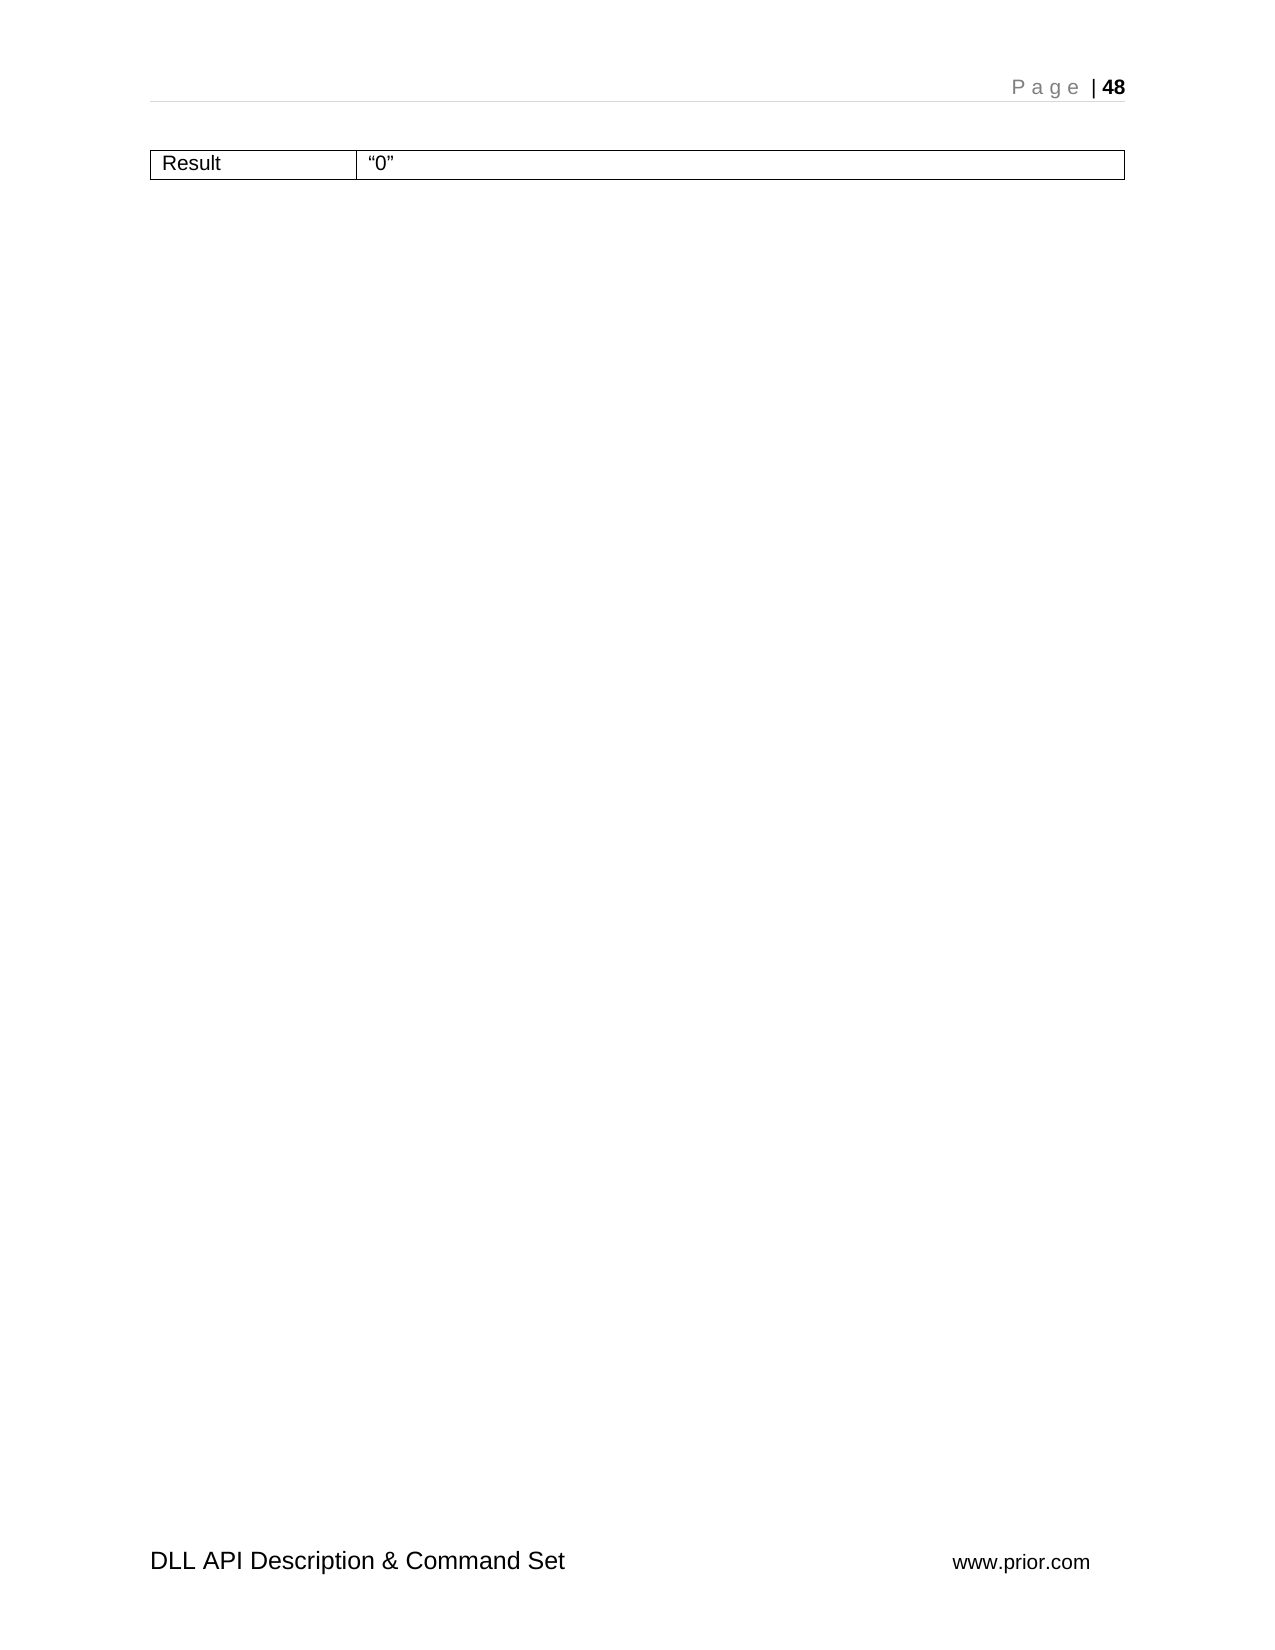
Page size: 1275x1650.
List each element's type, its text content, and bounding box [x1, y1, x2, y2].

table_cell Result [151, 151, 356, 178]
table_cell “0” [357, 151, 1124, 178]
